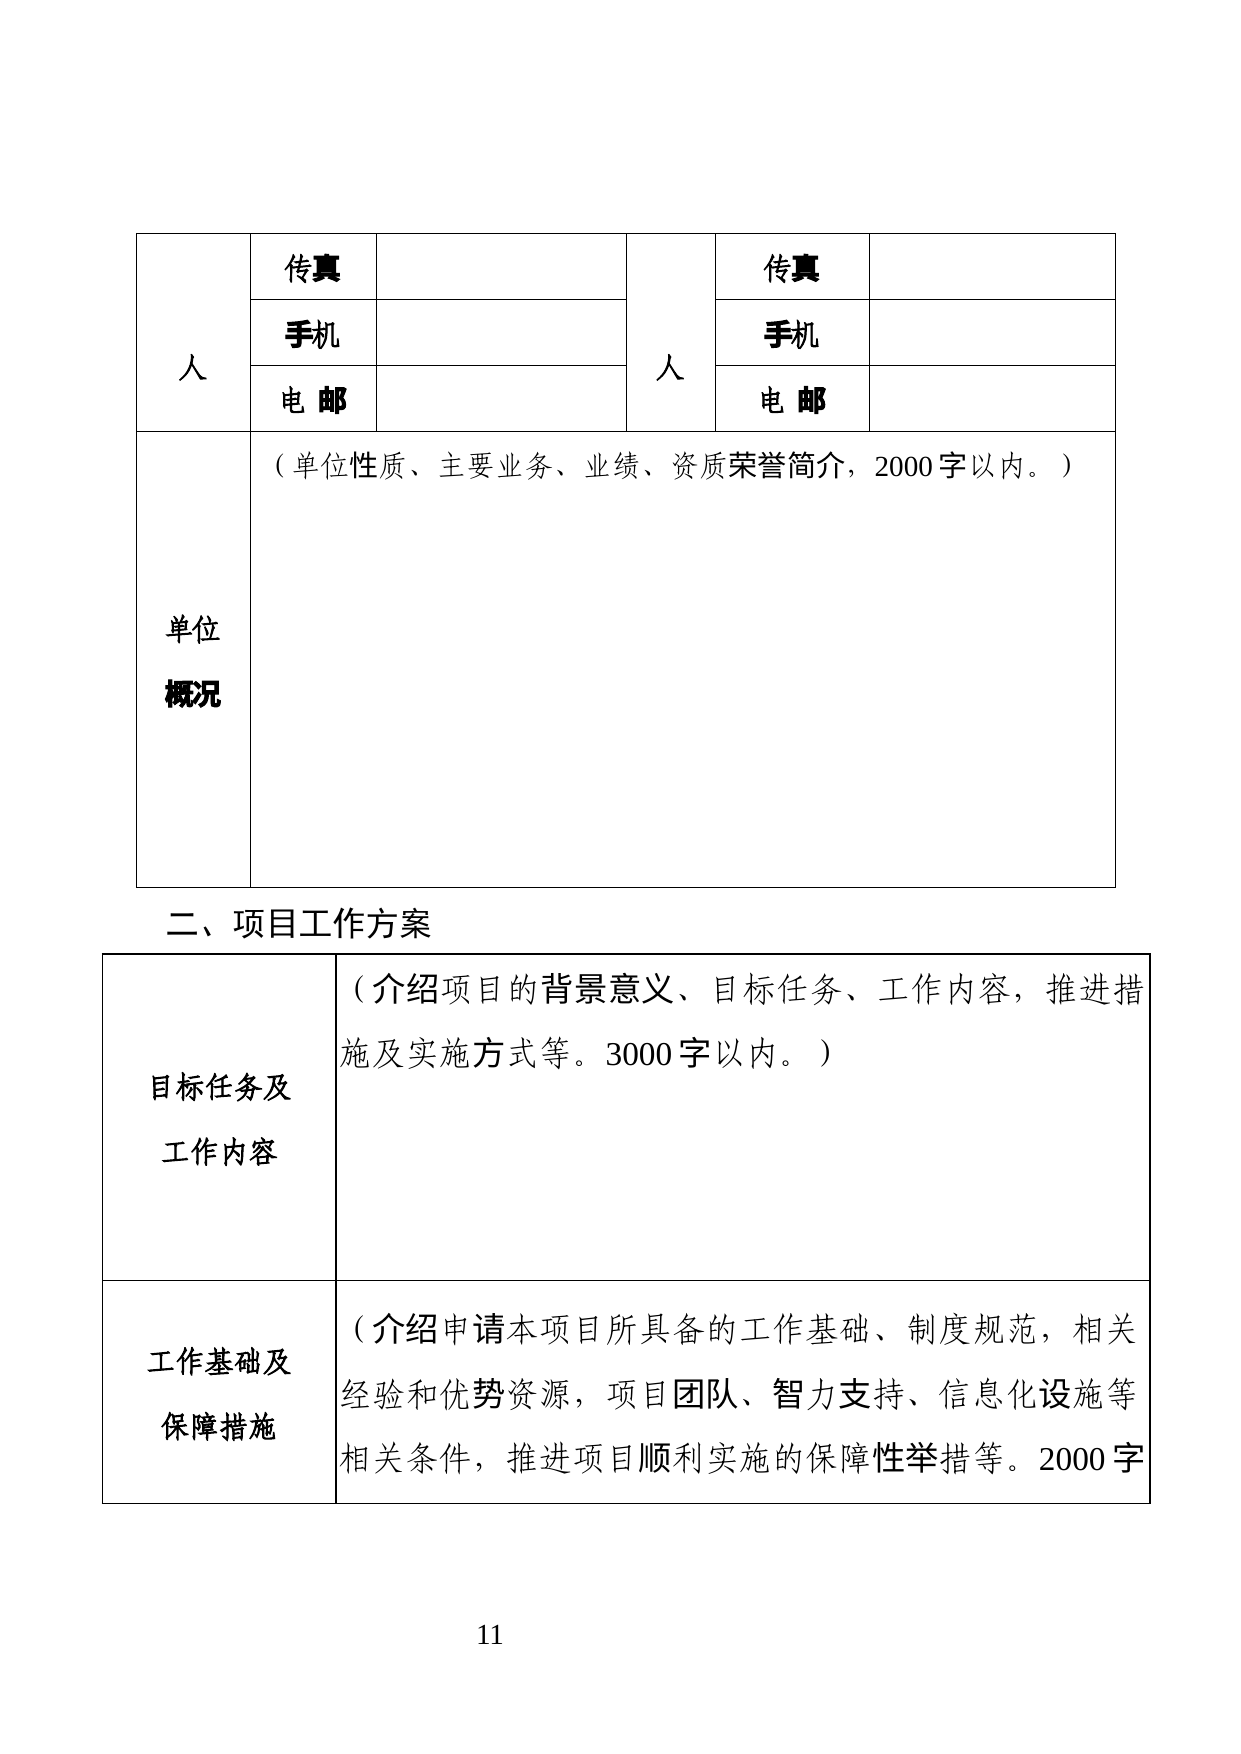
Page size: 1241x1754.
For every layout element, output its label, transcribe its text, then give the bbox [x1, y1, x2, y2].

table_cell （单位性质、主要业务、业绩、资质荣誉简介，2000字以内。） [251, 432, 1115, 887]
table_cell [870, 234, 1115, 299]
table_cell [377, 300, 626, 365]
table_cell 单位 概况 [137, 432, 250, 887]
table_cell 电 邮 [716, 366, 869, 431]
table_cell [870, 366, 1115, 431]
table_header 目标任务及 工作内容 [103, 955, 335, 1280]
table_cell 传真 [251, 234, 376, 299]
table_cell [377, 366, 626, 431]
table_header （介绍项目的背景意义、目标任务、工作内容，推进措施及实施方式等。3000字以内。） [337, 955, 1149, 1280]
table_cell 工作基础及 保障措施 [103, 1281, 335, 1503]
table_cell 电 邮 [251, 366, 376, 431]
table_cell 手机 [251, 300, 376, 365]
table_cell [337, 1281, 1149, 1503]
table_cell 手机 [716, 300, 869, 365]
table_cell 传真 [716, 234, 869, 299]
table_cell [377, 234, 626, 299]
table_cell [870, 300, 1115, 365]
text 二、项目工作方案 [165, 888, 1087, 953]
